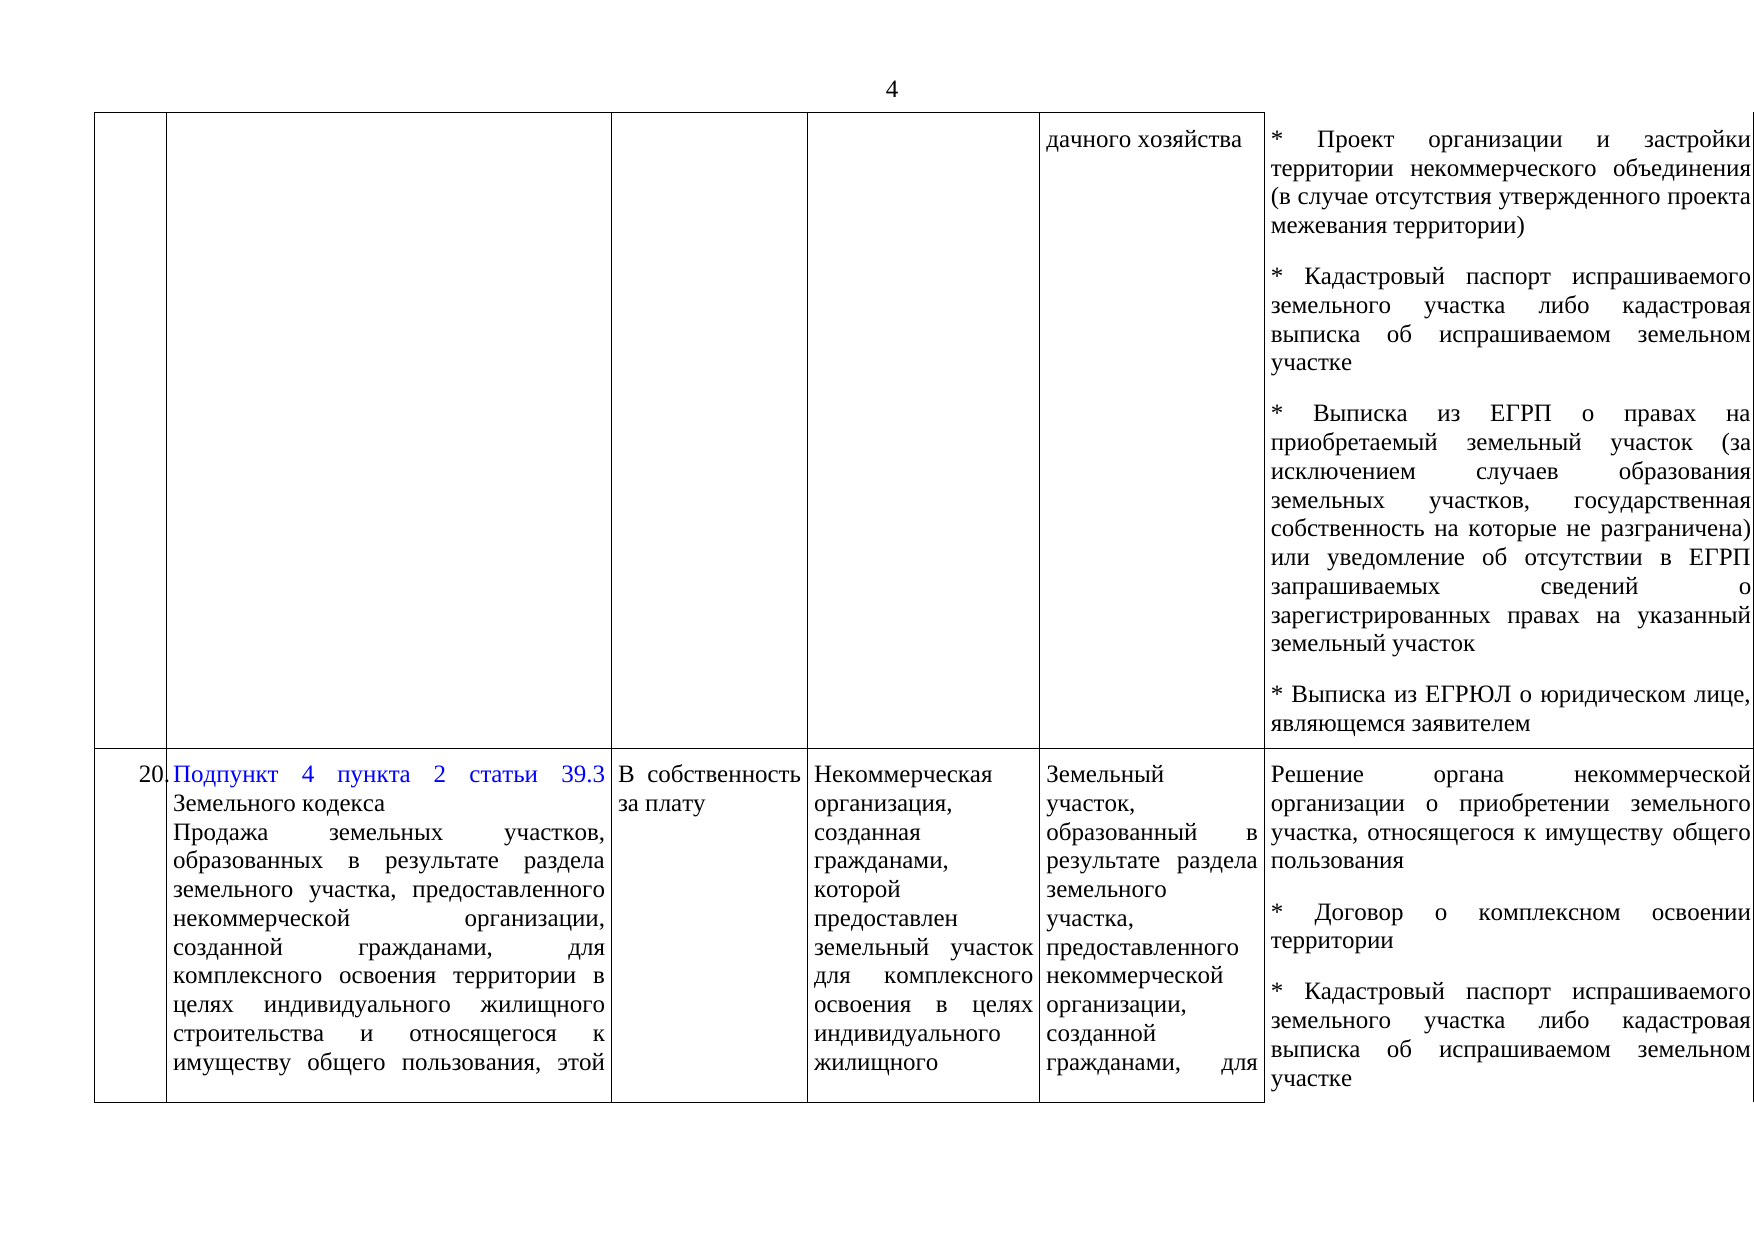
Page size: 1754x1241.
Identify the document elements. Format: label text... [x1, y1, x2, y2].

table_cell Подпункт 4 пункта 2 статьи 39.3 Земельного кодекса Продажа земельных участков, образованных в результате раздела земельного участка, предоставленного некоммерческой организации, созданной гражданами, для комплексного освоения территории в целях индивидуального жилищного строительства и относящегося к имуществу общего пользования, этой некоммерческой организации [167, 749, 611, 1102]
table_cell * Кадастровый паспорт испрашиваемого земельного участка либо кадастровая выписка об испрашиваемом земельном участке [1265, 965, 1753, 1102]
table_cell * Выписка из ЕГРЮЛ о юридическом лице, являющемся заявителем [1265, 668, 1753, 748]
table_cell Решение органа некоммерческой организации о приобретении земельного участка, относящегося к имуществу общего пользования [1265, 749, 1753, 885]
table_cell * Проект организации и застройки территории некоммерческого объединения (в случае отсутствия утвержденного проекта межевания территории) [1265, 112, 1753, 249]
table_cell * Выписка из ЕГРП о правах на приобретаемый земельный участок (за исключением случаев образования земельных участков, государственная собственность на которые не разграничена) или уведомление об отсутствии в ЕГРП запрашиваемых сведений о зарегистрированных правах на указанный земельный участок [1265, 387, 1753, 668]
table_cell В собственность за плату [612, 749, 807, 1102]
table_cell [95, 749, 166, 1102]
table_cell Земельный участок, образованный в результате раздела земельного участка, предоставленного некоммерческой организации, созданной гражданами, для комплексного освоения территории в целях индивидуального жилищного строительства, и относящийся к имуществу общего пользования [1040, 749, 1264, 1102]
table_cell * Кадастровый паспорт испрашиваемого земельного участка либо кадастровая выписка об испрашиваемом земельном участке [1265, 250, 1753, 387]
table_cell Некоммерческая организация, созданная гражданами, которой предоставлен земельный участок для комплексного освоения в целях индивидуального жилищного строительства [808, 749, 1039, 1102]
table_cell * Договор о комплексном освоении территории [1265, 885, 1753, 965]
